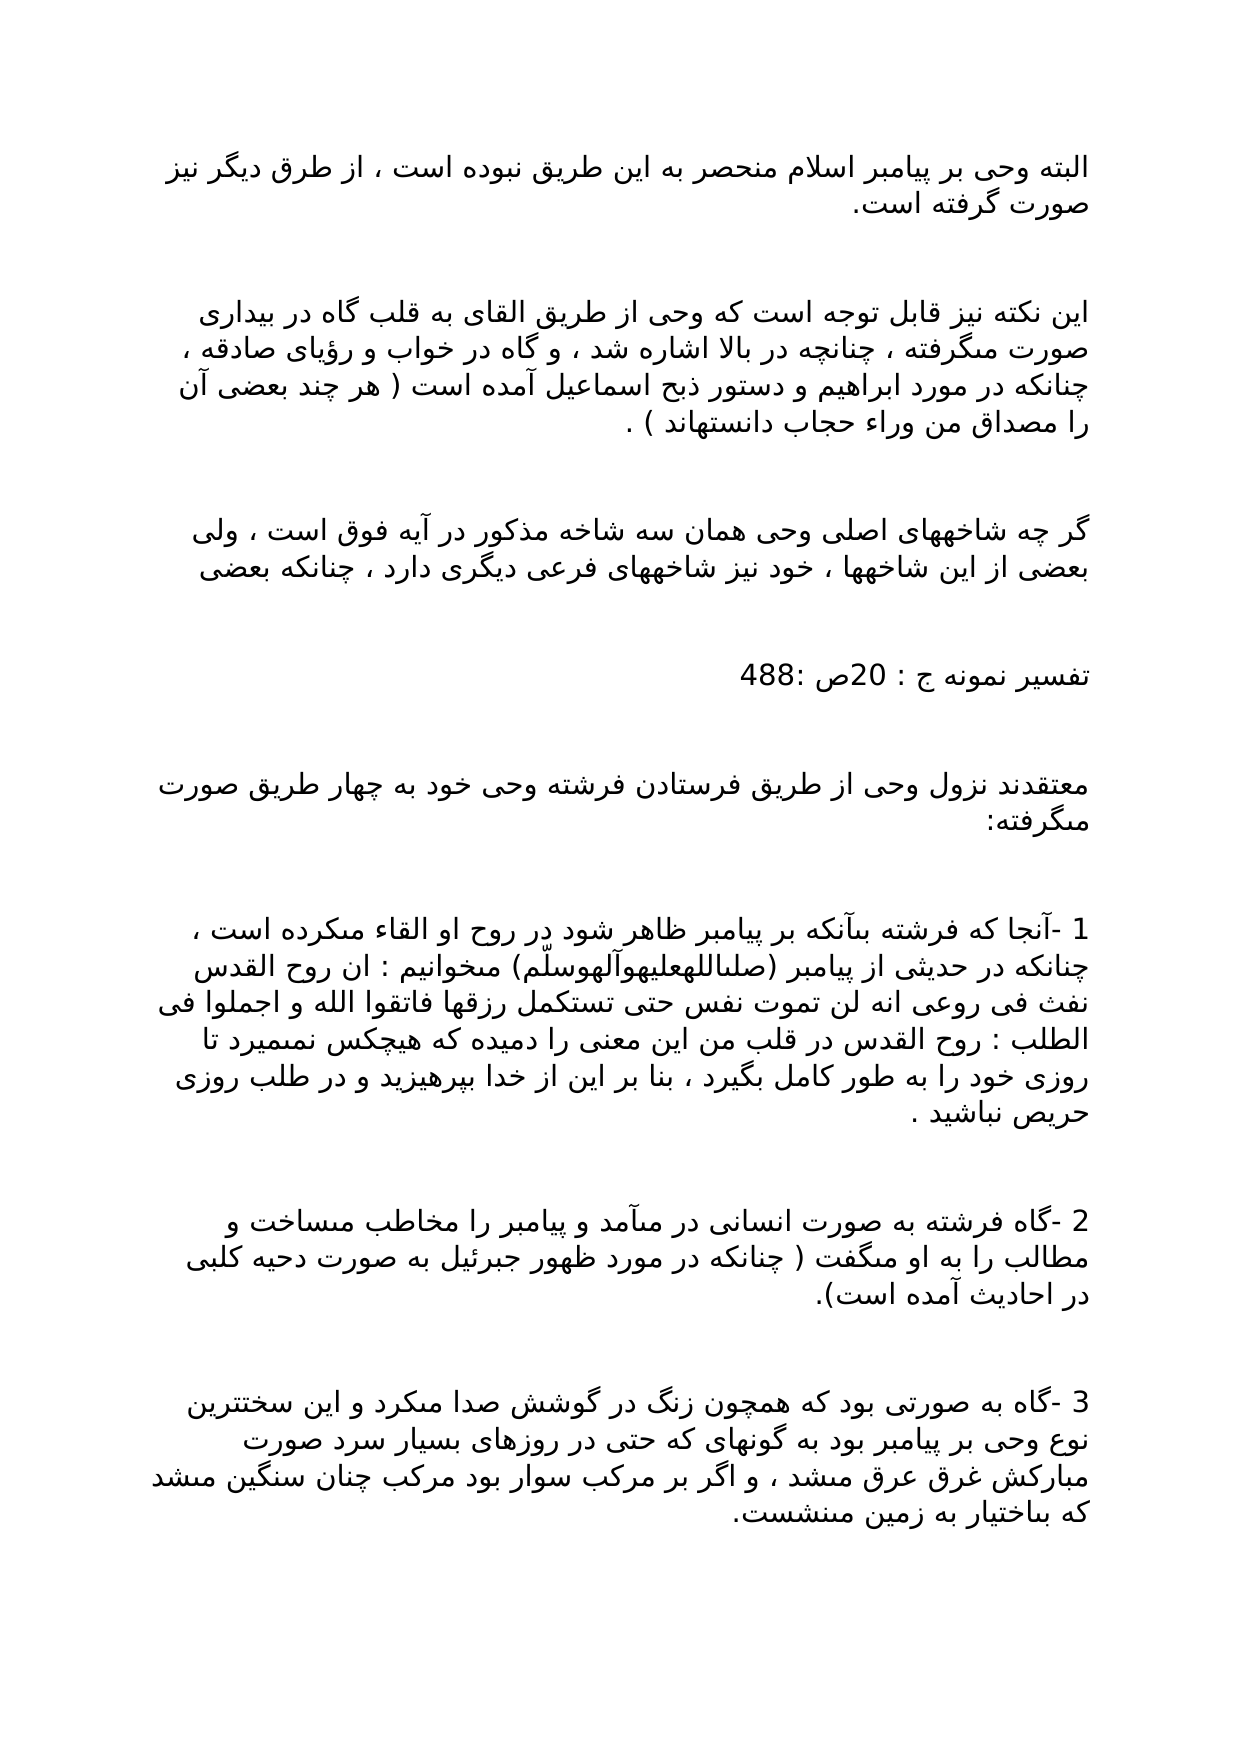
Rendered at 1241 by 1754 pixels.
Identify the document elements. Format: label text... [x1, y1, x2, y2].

text تفسير نمونه ج : 20ص :488 [150, 659, 1090, 693]
text 1 -آنجا كه فرشته بى‏آنكه بر پيامبر ظاهر شود در روح او القاء مى‏كرده است ، چنانكه در حديثى از پيامبر (صلى‏الله‏عليه‏وآله‏وسلّم‏) مى‏خوانيم : ان روح القدس نفث فى روعى انه لن تموت نفس حتى تستكمل رزقها فاتقوا الله و اجملوا فى الطلب : روح القدس در قلب من اين معنى را دميده كه هيچكس نمى‏ميرد تا روزى خود را به طور كامل بگيرد ، بنا بر اين از خدا بپرهيزيد و در طلب روزى حريص نباشيد . [150, 912, 1090, 1129]
text البته وحى بر پيامبر اسلام منحصر به اين طريق نبوده است ، از طرق ديگر نيز صورت گرفته است. [150, 150, 1090, 221]
text 2 -گاه فرشته به صورت انسانى در مى‏آمد و پيامبر را مخاطب مى‏ساخت و مطالب را به او مى‏گفت ( چنانكه در مورد ظهور جبرئيل به صورت دحيه كلبى در احاديث آمده است). [150, 1204, 1090, 1311]
text گر چه شاخه‏هاى اصلى وحى همان سه شاخه مذكور در آيه فوق است ، ولى بعضى از اين شاخه‏ها ، خود نيز شاخه‏هاى فرعى ديگرى دارد ، چنانكه بعضى [150, 513, 1090, 584]
text 3 -گاه به صورتى بود كه همچون زنگ در گوشش صدا مى‏كرد و اين سخت‏ترين نوع وحى بر پيامبر بود به گونه‏اى كه حتى در روزهاى بسيار سرد صورت مباركش غرق عرق مى‏شد ، و اگر بر مركب سوار بود مركب چنان سنگين مى‏شد كه بى‏اختيار به زمين مى‏نشست. [150, 1386, 1090, 1530]
text معتقدند نزول وحى از طريق فرستادن فرشته وحى خود به چهار طريق صورت مى‏گرفته: [150, 767, 1090, 838]
text اين نكته نيز قابل توجه است كه وحى از طريق القاى به قلب گاه در بيدارى صورت مى‏گرفته ، چنانچه در بالا اشاره شد ، و گاه در خواب و رؤياى صادقه ، چنانكه در مورد ابراهيم و دستور ذبح اسماعيل آمده است ( هر چند بعضى آن را مصداق من وراء حجاب دانسته‏اند ) . [150, 295, 1090, 439]
